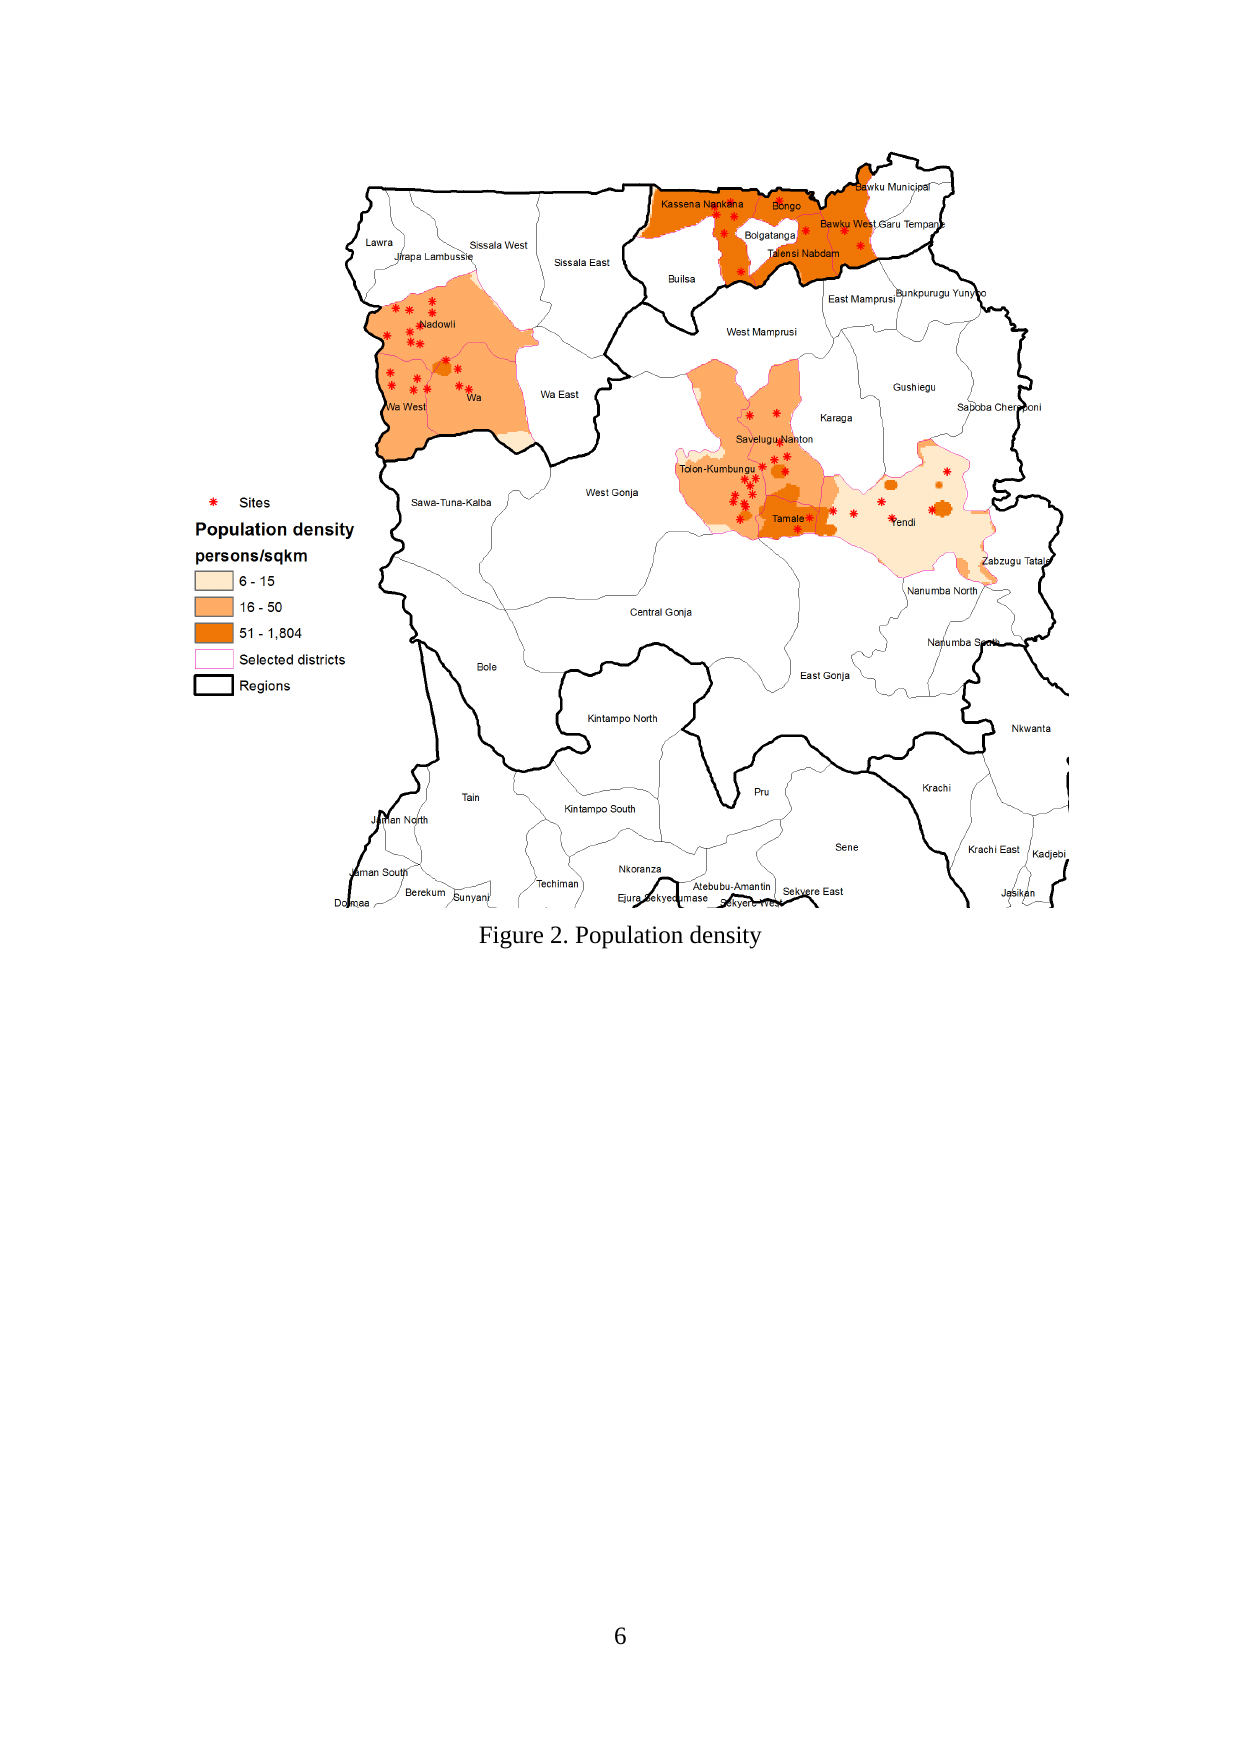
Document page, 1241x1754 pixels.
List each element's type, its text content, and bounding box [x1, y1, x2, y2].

text Figure 2. Population density [118, 920, 1122, 948]
picture [171, 118, 1069, 908]
